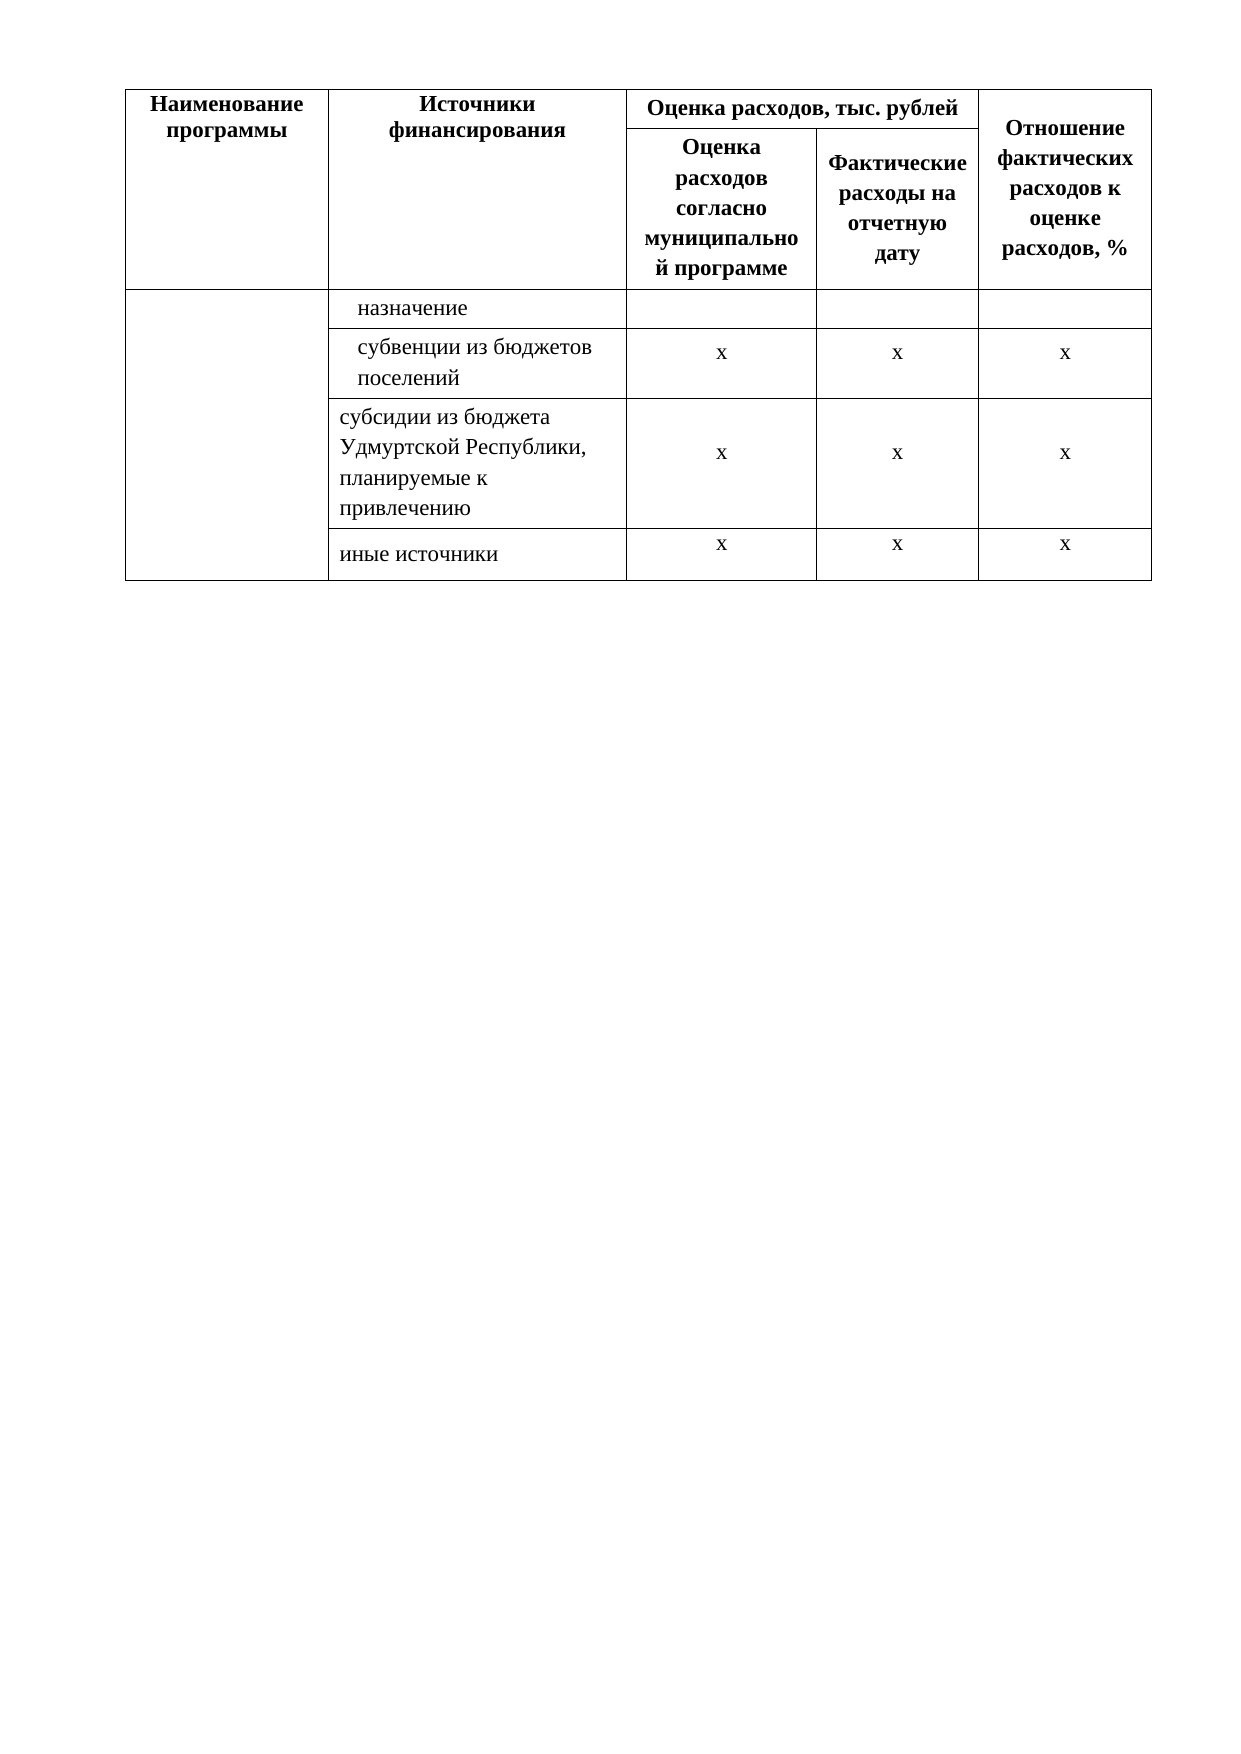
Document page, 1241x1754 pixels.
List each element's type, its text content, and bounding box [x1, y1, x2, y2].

table_header Отношение фактических расходов к оценке расходов, % [979, 90, 1151, 289]
table_cell х [979, 329, 1151, 398]
table_cell х [627, 399, 816, 528]
table_cell х [627, 290, 816, 328]
table_cell х [817, 529, 978, 580]
table_cell субсидии из бюджета Удмуртской Республики, планируемые к привлечению [329, 399, 626, 528]
table_header Источники финансирования [329, 90, 626, 289]
table_cell х [817, 399, 978, 528]
table_cell х [627, 329, 816, 398]
table_cell иные межбюджетные трансферы из бюджета Удмуртской Республики, имеющие целевое назначение [329, 290, 626, 328]
table_header Наименование программы [126, 90, 328, 289]
table_cell х [979, 290, 1151, 328]
table_cell х [627, 529, 816, 580]
table_cell иные источники [329, 529, 626, 580]
table_header Оценка расходов, тыс. рублей [627, 90, 978, 128]
table_cell х [979, 399, 1151, 528]
table_cell Фактические расходы на отчетную дату [817, 129, 978, 289]
table_cell субвенции из бюджетов поселений [329, 329, 626, 398]
table_cell х [817, 329, 978, 398]
table_cell х [817, 290, 978, 328]
table_cell Оценка расходов согласно муниципальной программе [627, 129, 816, 289]
table_cell х [979, 529, 1151, 580]
